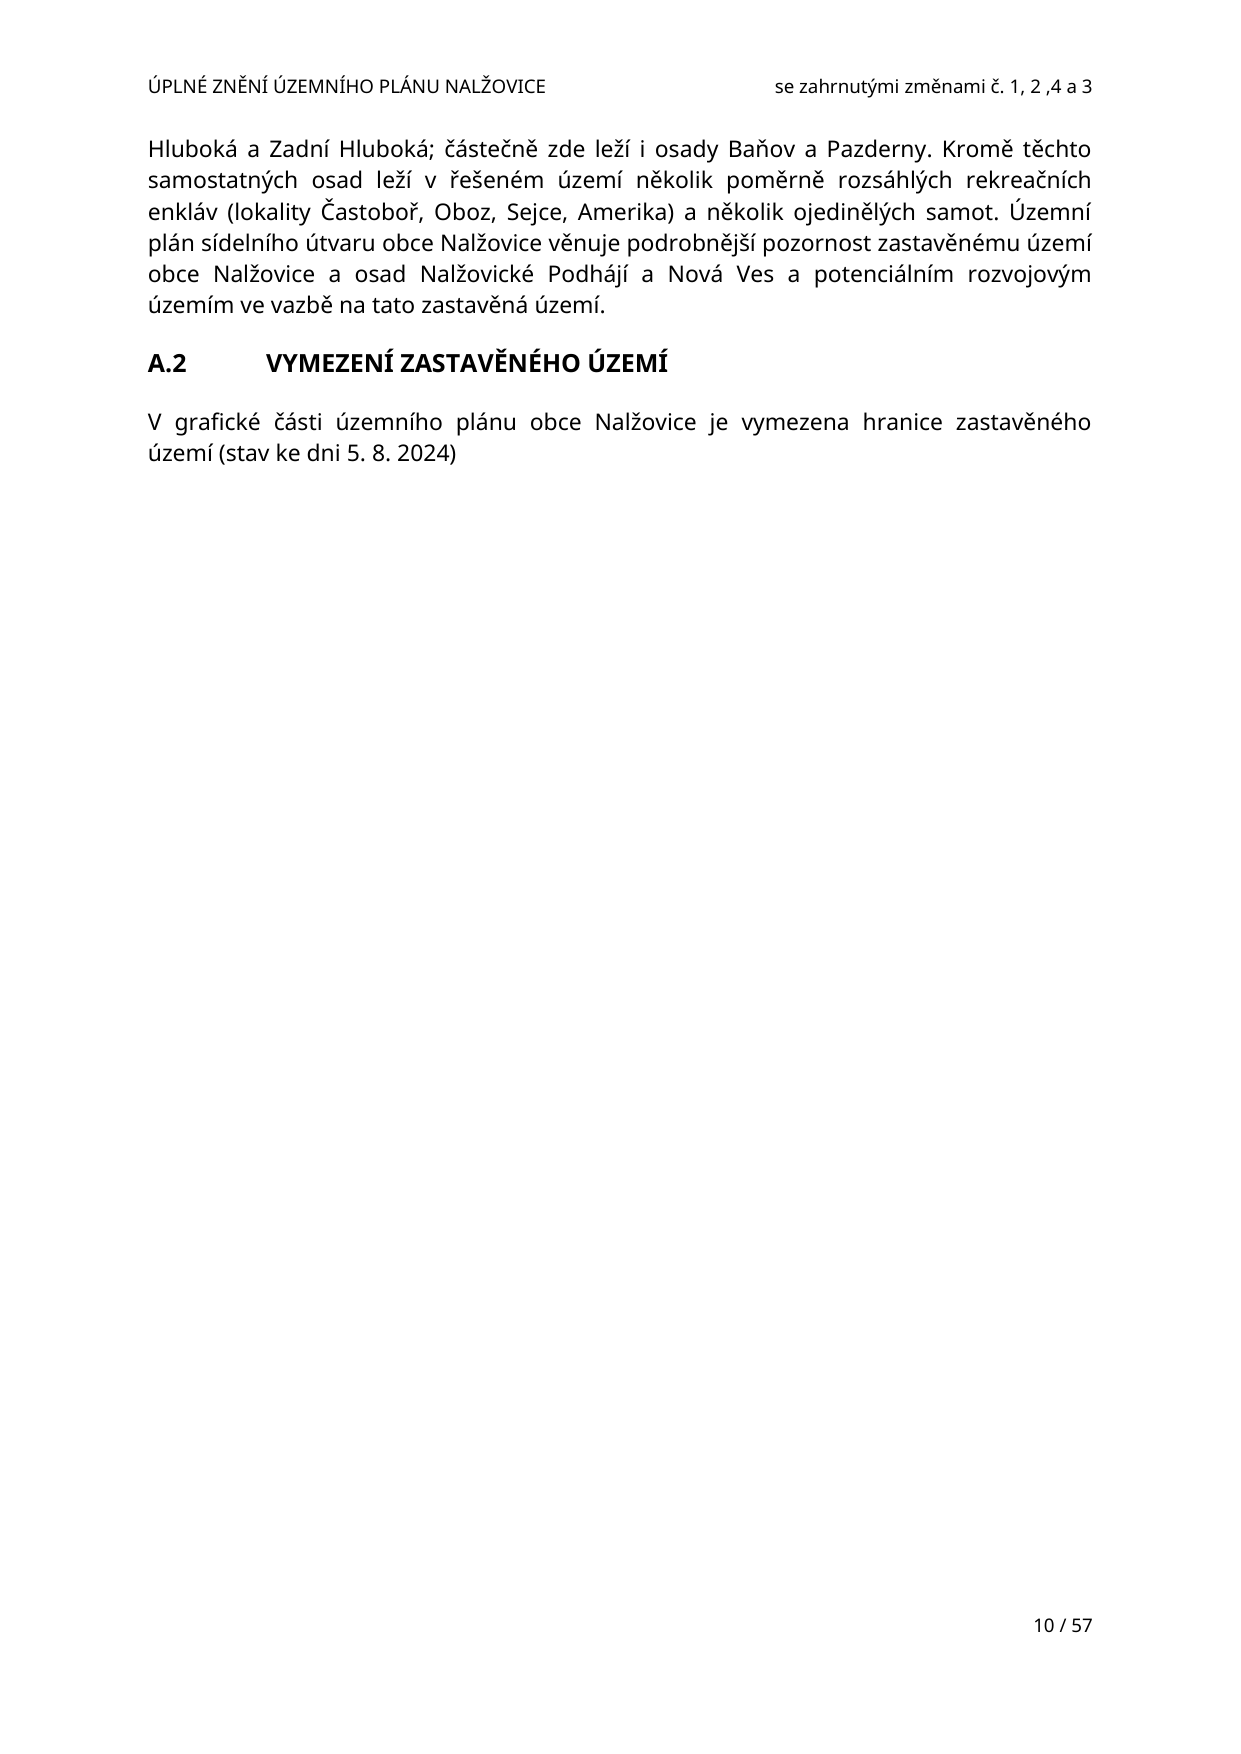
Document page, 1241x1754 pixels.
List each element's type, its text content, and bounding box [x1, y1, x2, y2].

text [148, 133, 1093, 320]
text V grafické části územního plánu obce Nalžovice je vymezena hranice zastavěného území (stav ke dni 5. 8. 2024) [148, 405, 1093, 468]
text VYMEZENÍ ZASTAVĚNÉHO ÚZEMÍ [148, 345, 1093, 379]
